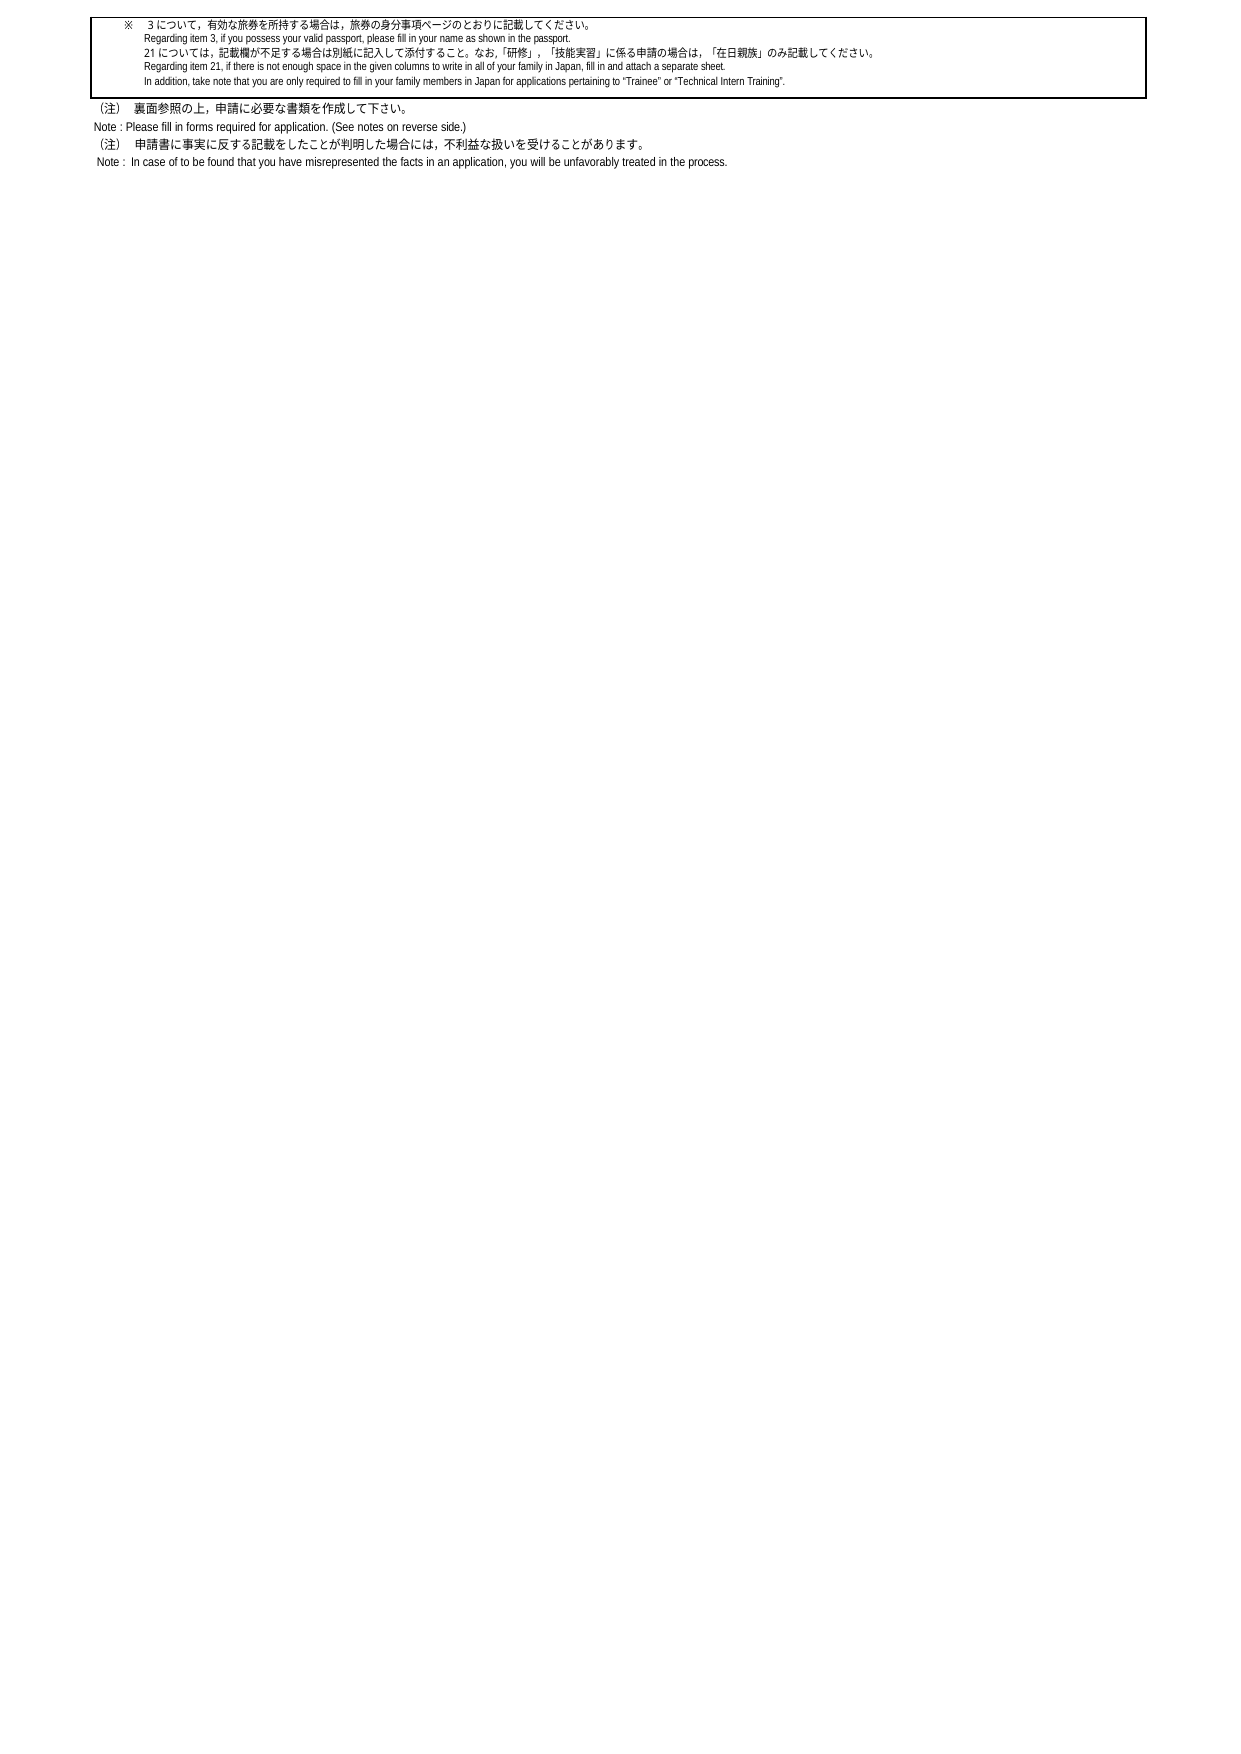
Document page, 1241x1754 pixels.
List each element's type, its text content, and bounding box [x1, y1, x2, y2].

text （注） 申請書に事実に反する記載をしたことが判明した場合には，不利益な扱いを受けることがあります。 [94, 135, 1188, 153]
text （注） 裏面参照の上，申請に必要な書類を作成して下さい。 [94, 99, 1188, 117]
table_cell ※ 3について，有効な旅券を所持する場合は，旅券の身分事項ページのとおりに記載してください。 Regarding item 3, if you possess your valid passport, please fill in your name as shown in the passport. 21については，記載欄が不足する場合は別紙に記入して添付すること。なお,「研修」，「技能実習」に係る申請の場合は，「在日親族」のみ記載してください。 Regarding item 21, if there is not enough space in the given columns to write in all of your family in Japan, fill in and attach a separate sheet. In addition, take note that you are only required to fill in your family members in Japan for applications pertaining to “Trainee” or “Technical Intern Training”. [92, 18, 1145, 97]
text Note : In case of to be found that you have misrepresented the facts in an application, you will be unfavorably treated in the process. [97, 154, 1188, 169]
text Note : Please fill in forms required for application. (See notes on reverse side.) [94, 119, 1188, 134]
